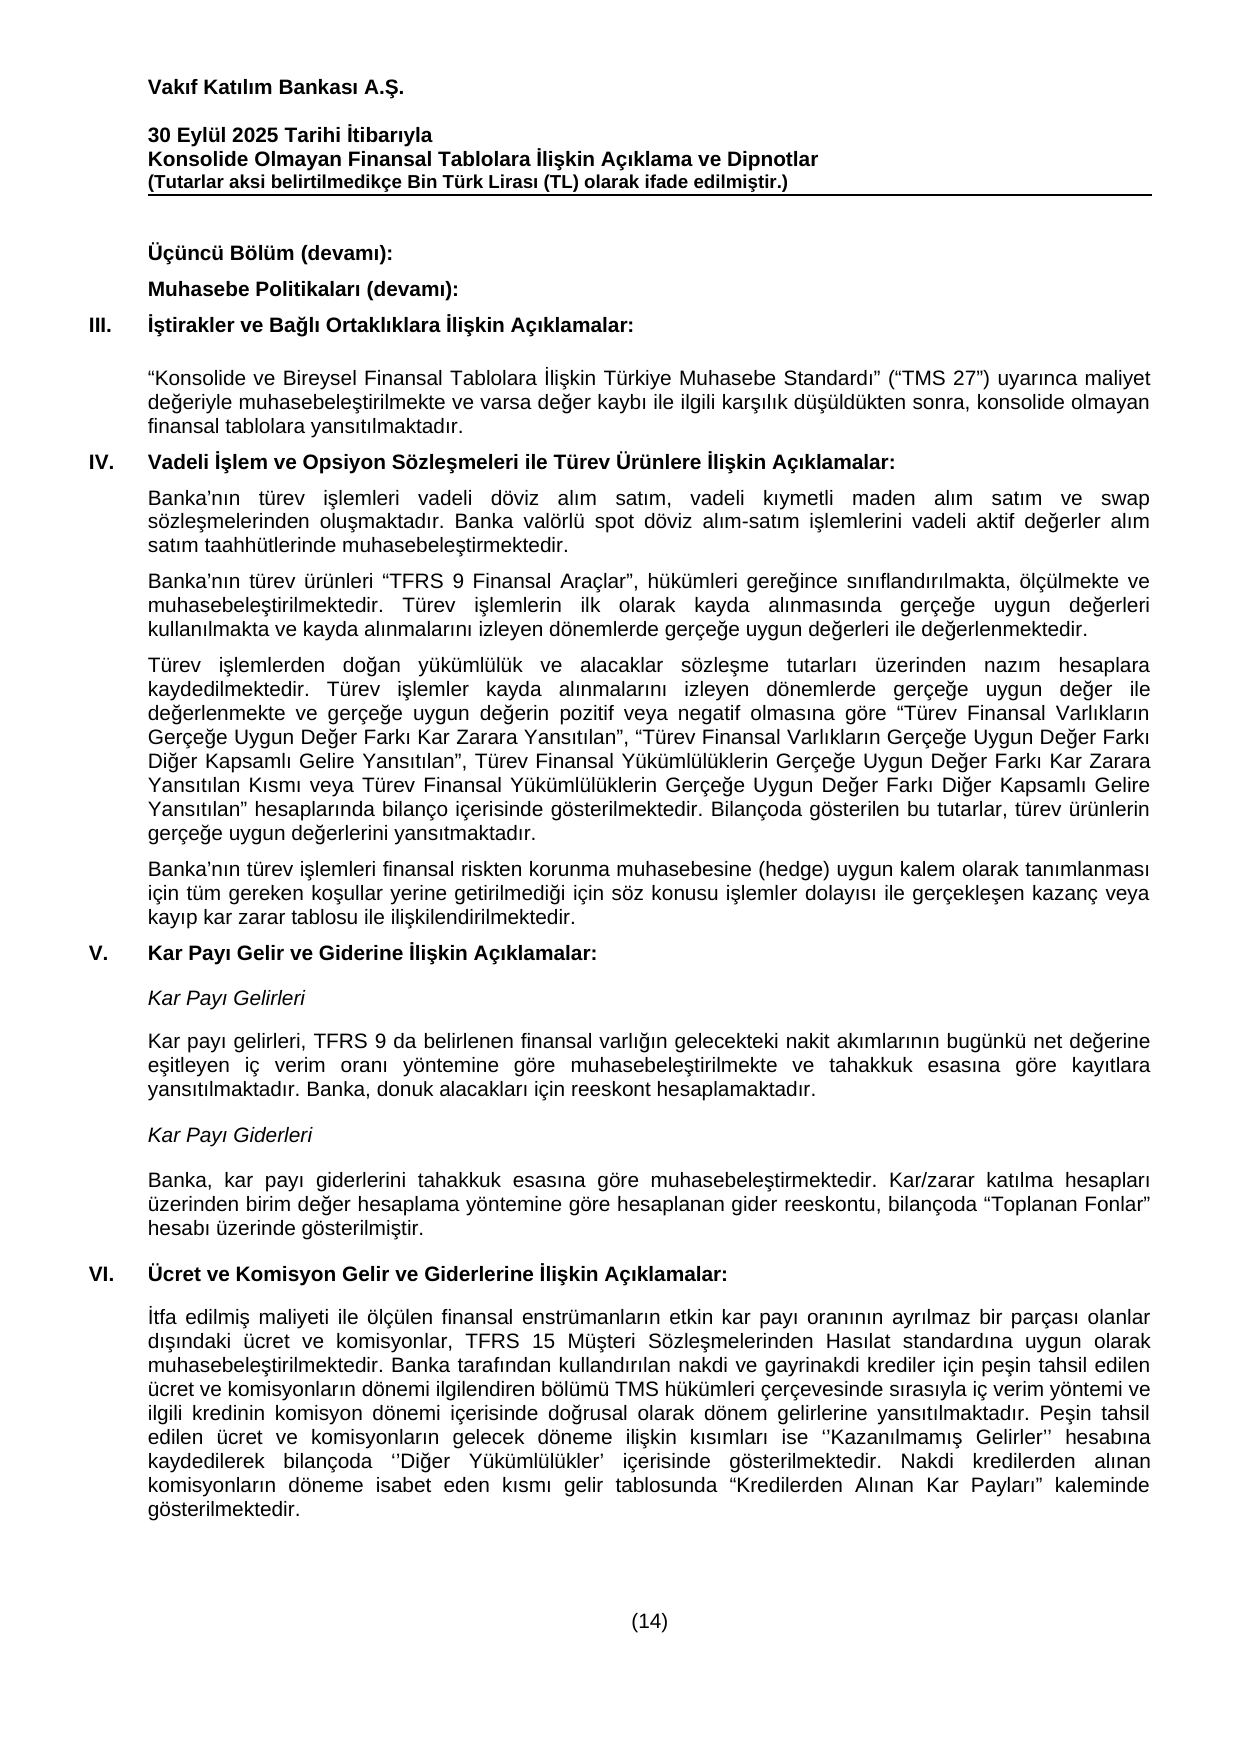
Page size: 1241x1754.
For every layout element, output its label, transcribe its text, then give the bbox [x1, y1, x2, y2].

text Türev işlemlerden doğan yükümlülük ve alacaklar sözleşme tutarları üzerinden nazım hesaplara kaydedilmektedir. Türev işlemler kayda alınmalarını izleyen dönemlerde gerçeğe uygun değer ile değerlenmekte ve gerçeğe uygun değerin pozitif veya negatif olmasına göre “Türev Finansal Varlıkların Gerçeğe Uygun Değer Farkı Kar Zarara Yansıtılan”, “Türev Finansal Varlıkların Gerçeğe Uygun Değer Farkı Diğer Kapsamlı Gelire Yansıtılan”, Türev Finansal Yükümlülüklerin Gerçeğe Uygun Değer Farkı Kar Zarara Yansıtılan Kısmı veya Türev Finansal Yükümlülüklerin Gerçeğe Uygun Değer Farkı Diğer Kapsamlı Gelire Yansıtılan” hesaplarında bilanço içerisinde gösterilmektedir. Bilançoda gösterilen bu tutarlar, türev ürünlerin gerçeğe uygun değerlerini yansıtmaktadır. [148, 653, 1152, 845]
text Banka’nın türev ürünleri “TFRS 9 Finansal Araçlar”, hükümleri gereğince sınıflandırılmakta, ölçülmekte ve muhasebeleştirilmektedir. Türev işlemlerin ilk olarak kayda alınmasında gerçeğe uygun değerleri kullanılmakta ve kayda alınmalarını izleyen dönemlerde gerçeğe uygun değerleri ile değerlenmektedir. [148, 569, 1152, 641]
text VI. Ücret ve Komisyon Gelir ve Giderlerine İlişkin Açıklamalar: [89, 1262, 1152, 1286]
text “Konsolide ve Bireysel Finansal Tablolara İlişkin Türkiye Muhasebe Standardı” (“TMS 27”) uyarınca maliyet değeriyle muhasebeleştirilmekte ve varsa değer kaybı ile ilgili karşılık düşüldükten sonra, konsolide olmayan finansal tablolara yansıtılmaktadır. [148, 366, 1152, 437]
text Kar payı gelirleri, TFRS 9 da belirlenen finansal varlığın gelecekteki nakit akımlarının bugünkü net değerine eşitleyen iç verim oranı yöntemine göre muhasebeleştirilmekte ve tahakkuk esasına göre kayıtlara yansıtılmaktadır. Banka, donuk alacakları için reeskont hesaplamaktadır. [148, 1029, 1152, 1101]
text Banka, kar payı giderlerini tahakkuk esasına göre muhasebeleştirmektedir. Kar/zarar katılma hesapları üzerinden birim değer hesaplama yöntemine göre hesaplanan gider reeskontu, bilançoda “Toplanan Fonlar” hesabı üzerinde gösterilmiştir. [148, 1168, 1152, 1240]
text Banka’nın türev işlemleri vadeli döviz alım satım, vadeli kıymetli maden alım satım ve swap sözleşmelerinden oluşmaktadır. Banka valörlü spot döviz alım-satım işlemlerini vadeli aktif değerler alım satım taahhütlerinde muhasebeleştirmektedir. [148, 485, 1152, 557]
text Banka’nın türev işlemleri finansal riskten korunma muhasebesine (hedge) uygun kalem olarak tanımlanması için tüm gereken koşullar yerine getirilmediği için söz konusu işlemler dolayısı ile gerçekleşen kazanç veya kayıp kar zarar tablosu ile ilişkilendirilmektedir. [148, 857, 1152, 929]
text V. Kar Payı Gelir ve Giderine İlişkin Açıklamalar: [89, 941, 1152, 964]
text IV. Vadeli İşlem ve Opsiyon Sözleşmeleri ile Türev Ürünlere İlişkin Açıklamalar: [89, 449, 1152, 473]
text III. İştirakler ve Bağlı Ortaklıklara İlişkin Açıklamalar: [89, 313, 1152, 337]
text Üçüncü Bölüm (devamı): [148, 241, 1152, 265]
text İtfa edilmiş maliyeti ile ölçülen finansal enstrümanların etkin kar payı oranının ayrılmaz bir parçası olanlar dışındaki ücret ve komisyonlar, TFRS 15 Müşteri Sözleşmelerinden Hasılat standardına uygun olarak muhasebeleştirilmektedir. Banka tarafından kullandırılan nakdi ve gayrinakdi krediler için peşin tahsil edilen ücret ve komisyonların dönemi ilgilendiren bölümü TMS hükümleri çerçevesinde sırasıyla iç verim yöntemi ve ilgili kredinin komisyon dönemi içerisinde doğrusal olarak dönem gelirlerine yansıtılmaktadır. Peşin tahsil edilen ücret ve komisyonların gelecek döneme ilişkin kısımları ise ‘’Kazanılmamış Gelirler’’ hesabına kaydedilerek bilançoda ‘’Diğer Yükümlülükler’ içerisinde gösterilmektedir. Nakdi kredilerden alınan komisyonların döneme isabet eden kısmı gelir tablosunda “Kredilerden Alınan Kar Payları” kaleminde gösterilmektedir. [148, 1305, 1152, 1520]
text Kar Payı Giderleri [148, 1123, 1152, 1147]
text Muhasebe Politikaları (devamı): [148, 277, 1152, 301]
text Kar Payı Gelirleri [148, 986, 1152, 1010]
